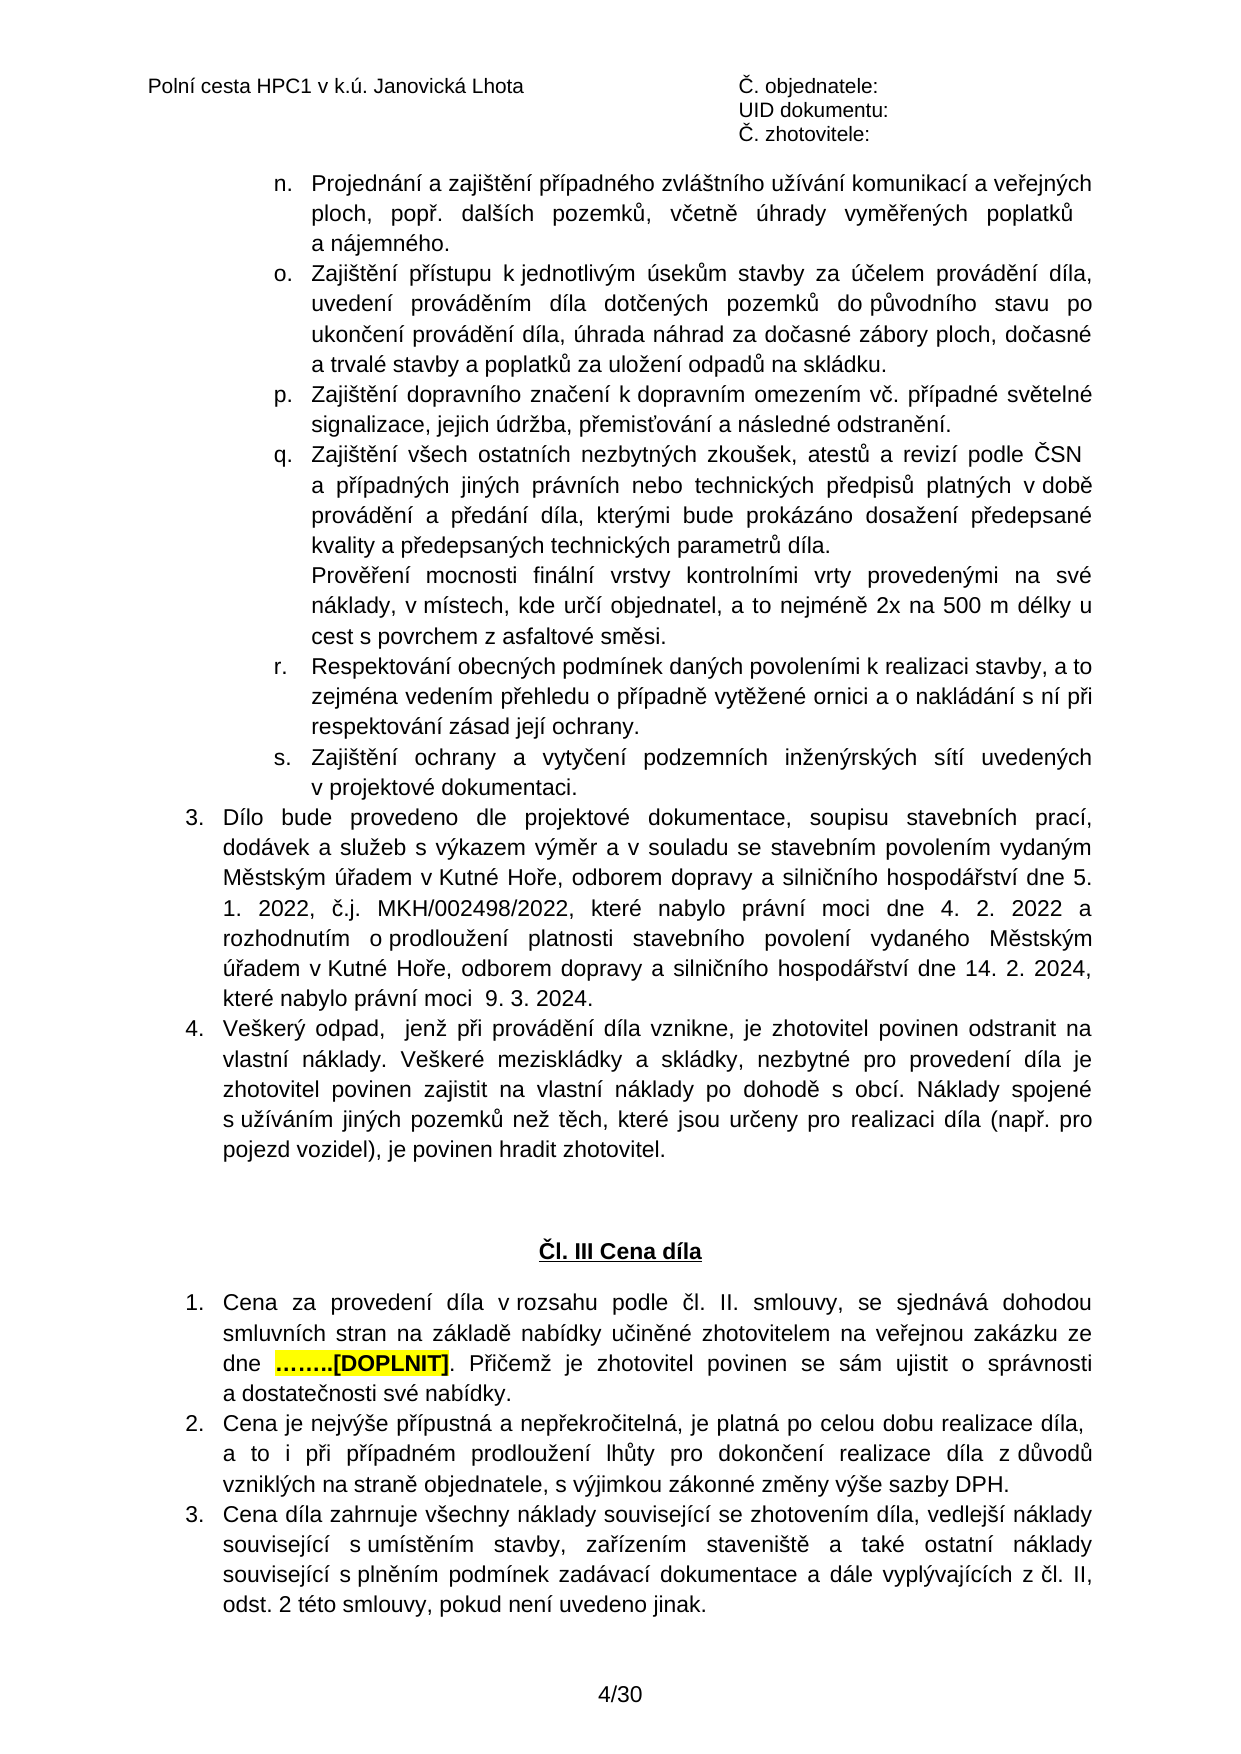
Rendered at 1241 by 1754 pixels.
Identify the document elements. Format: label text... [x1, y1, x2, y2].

list Projednání a zajištění případného zvláštního užívání komunikací a veřejných ploch, popř. dalších pozemků, včetně úhrady vyměřených poplatků a nájemného. [274, 169, 1093, 256]
list Respektování obecných podmínek daných povoleními k realizaci stavby, a to zejména vedením přehledu o případně vytěžené ornici a o nakládání s ní při respektování zásad její ochrany. [274, 653, 1093, 740]
list Zajištění ochrany a vytyčení podzemních inženýrských sítí uvedených v projektové dokumentaci. [274, 743, 1093, 800]
list Zajištění přístupu k jednotlivým úsekům stavby za účelem provádění díla, uvedení prováděním díla dotčených pozemků do původního stavu po ukončení provádění díla, úhrada náhrad za dočasné zábory ploch, dočasné a trvalé stavby a poplatků za uložení odpadů na skládku. [274, 260, 1093, 377]
list Veškerý odpad, jenž při provádění díla vznikne, je zhotovitel povinen odstranit na vlastní náklady. Veškeré meziskládky a skládky, nezbytné pro provedení díla je zhotovitel povinen zajistit na vlastní náklady po dohodě s obcí. Náklady spojené s užíváním jiných pozemků než těch, které jsou určeny pro realizaci díla (např. pro pojezd vozidel), je povinen hradit zhotovitel. [185, 1015, 1093, 1163]
list Dílo bude provedeno dle projektové dokumentace, soupisu stavebních prací, dodávek a služeb s výkazem výměr a v souladu se stavebním povolením vydaným Městským úřadem v Kutné Hoře, odborem dopravy a silničního hospodářství dne 5. 1. 2022, č.j. MKH/002498/2022, které nabylo právní moci dne 4. 2. 2022 a rozhodnutím o prodloužení platnosti stavebního povolení vydaného Městským úřadem v Kutné Hoře, odborem dopravy a silničního hospodářství dne 14. 2. 2024, které nabylo právní moci 9. 3. 2024. [185, 804, 1093, 1012]
text Čl. III Cena díla [148, 1238, 1093, 1265]
list Cena za provedení díla v rozsahu podle čl. II. smlouvy, se sjednává dohodou smluvních stran na základě nabídky učiněné zhotovitelem na veřejnou zakázku ze dne ……..[DOPLNIT]. Přičemž je zhotovitel povinen se sám ujistit o správnosti a dostatečnosti své nabídky. [185, 1289, 1093, 1406]
list Cena díla zahrnuje všechny náklady související se zhotovením díla, vedlejší náklady související s umístěním stavby, zařízením staveniště a také ostatní náklady související s plněním podmínek zadávací dokumentace a dále vyplývajících z čl. II, odst. 2 této smlouvy, pokud není uvedeno jinak. [185, 1501, 1093, 1618]
list Cena je nejvýše přípustná a nepřekročitelná, je platná po celou dobu realizace díla, a to i při případném prodloužení lhůty pro dokončení realizace díla z důvodů vzniklých na straně objednatele, s výjimkou zákonné změny výše sazby DPH. [185, 1410, 1093, 1497]
list Zajištění dopravního značení k dopravním omezením vč. případné světelné signalizace, jejich údržba, přemisťování a následné odstranění. [274, 381, 1093, 438]
list Zajištění všech ostatních nezbytných zkoušek, atestů a revizí podle ČSN a případných jiných právních nebo technických předpisů platných v době provádění a předání díla, kterými bude prokázáno dosažení předepsané kvality a předepsaných technických parametrů díla. [274, 441, 1093, 558]
list Prověření mocnosti finální vrstvy kontrolními vrty provedenými na své náklady, v místech, kde určí objednatel, a to nejméně 2x na 500 m délky u cest s povrchem z asfaltové směsi. [311, 562, 1093, 649]
